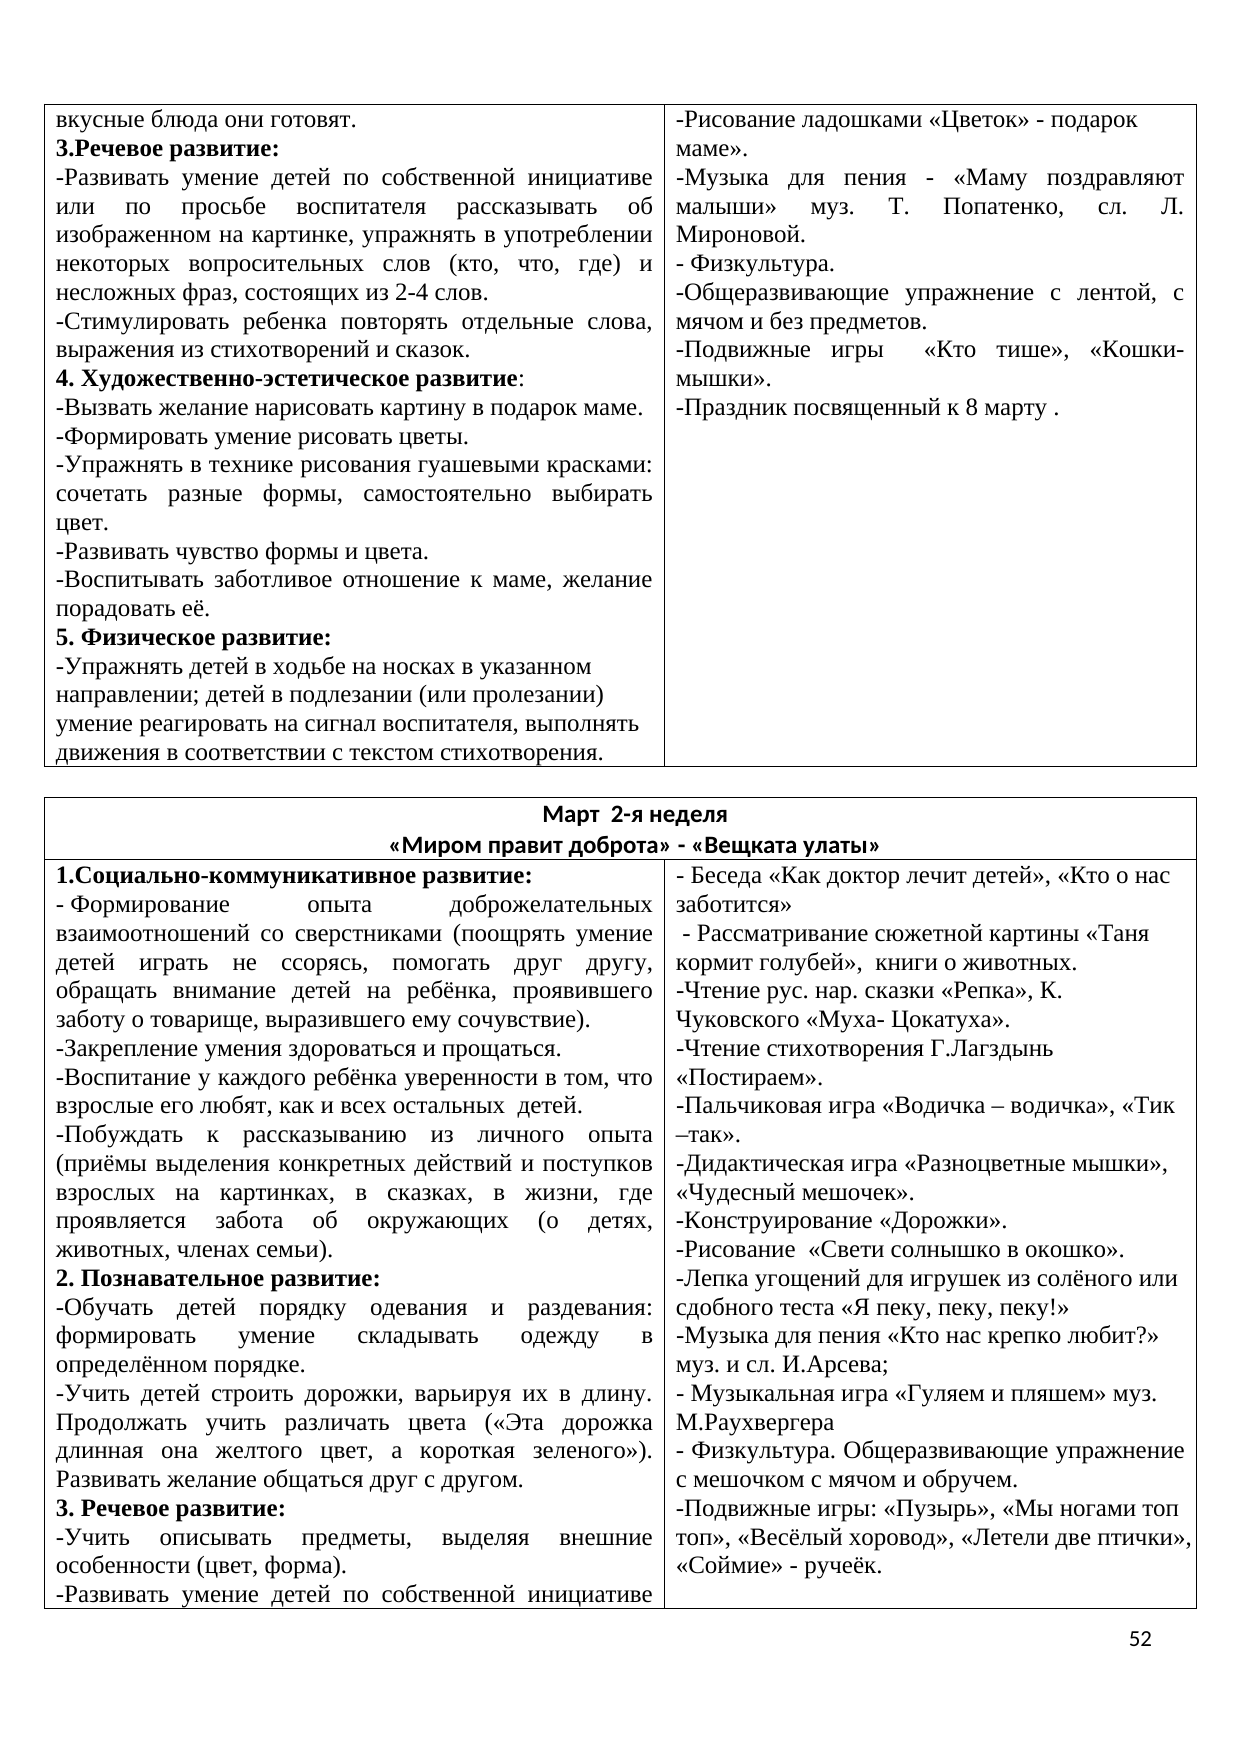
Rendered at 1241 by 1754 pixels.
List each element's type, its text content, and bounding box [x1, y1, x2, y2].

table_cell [45, 105, 664, 766]
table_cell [45, 860, 664, 1608]
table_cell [665, 105, 1196, 766]
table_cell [665, 860, 1196, 1608]
table_header Март 2-я неделя «Миром правит доброта» - «Вещката улаты» [45, 798, 1196, 859]
